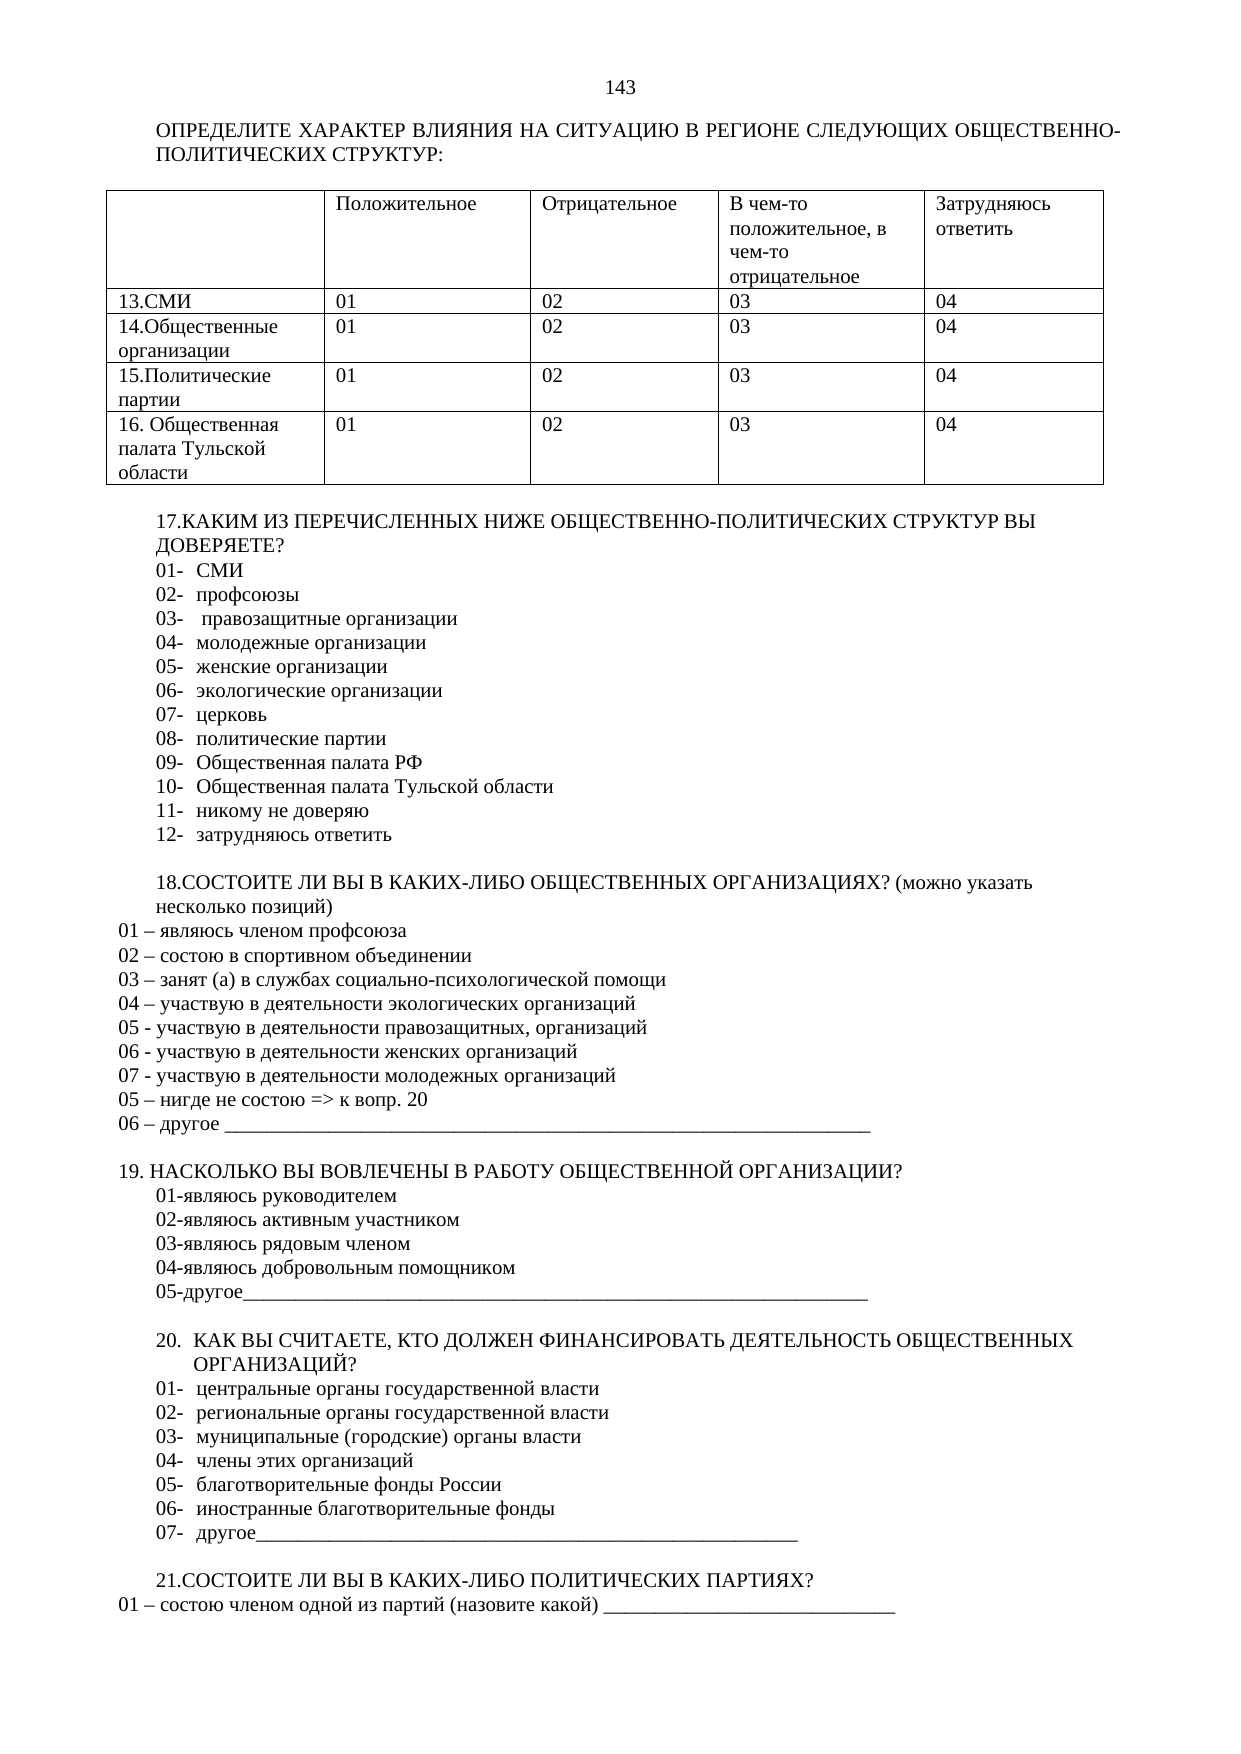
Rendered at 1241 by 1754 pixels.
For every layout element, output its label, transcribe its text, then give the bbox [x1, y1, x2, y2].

text 05 - участвую в деятельности правозащитных, организаций [118, 1015, 1122, 1039]
text 01 – состою членом одной из партий (назовите какой) ____________________________ [118, 1592, 1122, 1616]
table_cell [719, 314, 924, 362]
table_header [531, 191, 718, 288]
text 02-являюсь активным участником [156, 1207, 1122, 1231]
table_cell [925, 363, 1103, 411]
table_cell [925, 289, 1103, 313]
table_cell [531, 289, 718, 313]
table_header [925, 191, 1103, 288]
text 01-являюсь руководителем [156, 1183, 1122, 1207]
list члены этих организаций [156, 1448, 1122, 1472]
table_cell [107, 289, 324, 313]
list женские организации [156, 654, 1122, 678]
list КАК ВЫ СЧИТАЕТЕ, КТО ДОЛЖЕН ФИНАНСИРОВАТЬ ДЕЯТЕЛЬНОСТЬ ОБЩЕСТВЕННЫХ ОРГАНИЗАЦИЙ? [156, 1327, 1122, 1376]
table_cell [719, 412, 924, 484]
text ОПРЕДЕЛИТЕ ХАРАКТЕР ВЛИЯНИЯ НА СИТУАЦИЮ В РЕГИОНЕ СЛЕДУЮЩИХ ОБЩЕСТВЕННО-ПОЛИТИЧЕСКИХ СТРУКТУР: [156, 118, 1122, 166]
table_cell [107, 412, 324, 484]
list профсоюзы [156, 582, 1122, 606]
list другое____________________________________________________ [156, 1520, 1122, 1544]
text 18.СОСТОИТЕ ЛИ ВЫ В КАКИХ-ЛИБО ОБЩЕСТВЕННЫХ ОРГАНИЗАЦИЯХ? (можно указать несколько позиций) [156, 870, 1122, 918]
text 01 – являюсь членом профсоюза [118, 918, 1122, 942]
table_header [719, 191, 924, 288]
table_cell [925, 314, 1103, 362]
list политические партии [156, 726, 1122, 750]
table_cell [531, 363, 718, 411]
text 04 – участвую в деятельности экологических организаций [118, 991, 1122, 1015]
list иностранные благотворительные фонды [156, 1496, 1122, 1520]
text 03 – занят (а) в службах социально-психологической помощи [118, 967, 1122, 991]
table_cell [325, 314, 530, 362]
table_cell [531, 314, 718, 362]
list Общественная палата Тульской области [156, 774, 1122, 798]
text 05 – нигде не состою => к вопр. 20 [118, 1087, 1122, 1111]
list центральные органы государственной власти [156, 1376, 1122, 1400]
list муниципальные (городские) органы власти [156, 1424, 1122, 1448]
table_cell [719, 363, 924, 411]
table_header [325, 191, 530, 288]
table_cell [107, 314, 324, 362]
list региональные органы государственной власти [156, 1400, 1122, 1424]
text 17.КАКИМ ИЗ ПЕРЕЧИСЛЕННЫХ НИЖЕ ОБЩЕСТВЕННО-ПОЛИТИЧЕСКИХ СТРУКТУР ВЫ ДОВЕРЯЕТЕ? [156, 509, 1122, 557]
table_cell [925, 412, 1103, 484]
text 05-другое____________________________________________________________ [156, 1279, 1122, 1303]
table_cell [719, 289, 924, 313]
list затрудняюсь ответить [156, 822, 1122, 846]
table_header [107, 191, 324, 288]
text 06 - участвую в деятельности женских организаций [118, 1039, 1122, 1063]
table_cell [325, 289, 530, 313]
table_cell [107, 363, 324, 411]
list СМИ [156, 557, 1122, 582]
text 02 – состою в спортивном объединении [118, 942, 1122, 967]
list правозащитные организации [156, 606, 1122, 630]
text 04-являюсь добровольным помощником [156, 1255, 1122, 1279]
text 06 – другое ______________________________________________________________ [118, 1111, 1122, 1135]
text 03-являюсь рядовым членом [156, 1231, 1122, 1255]
list церковь [156, 702, 1122, 726]
text 19. НАСКОЛЬКО ВЫ ВОВЛЕЧЕНЫ В РАБОТУ ОБЩЕСТВЕННОЙ ОРГАНИЗАЦИИ? [118, 1159, 1122, 1183]
text 21.СОСТОИТЕ ЛИ ВЫ В КАКИХ-ЛИБО ПОЛИТИЧЕСКИХ ПАРТИЯХ? [156, 1568, 1122, 1592]
list молодежные организации [156, 630, 1122, 654]
list экологические организации [156, 678, 1122, 702]
list благотворительные фонды России [156, 1472, 1122, 1496]
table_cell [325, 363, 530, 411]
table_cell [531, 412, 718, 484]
text 07 - участвую в деятельности молодежных организаций [118, 1063, 1122, 1087]
list Общественная палата РФ [156, 750, 1122, 774]
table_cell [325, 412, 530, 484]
list никому не доверяю [156, 798, 1122, 822]
